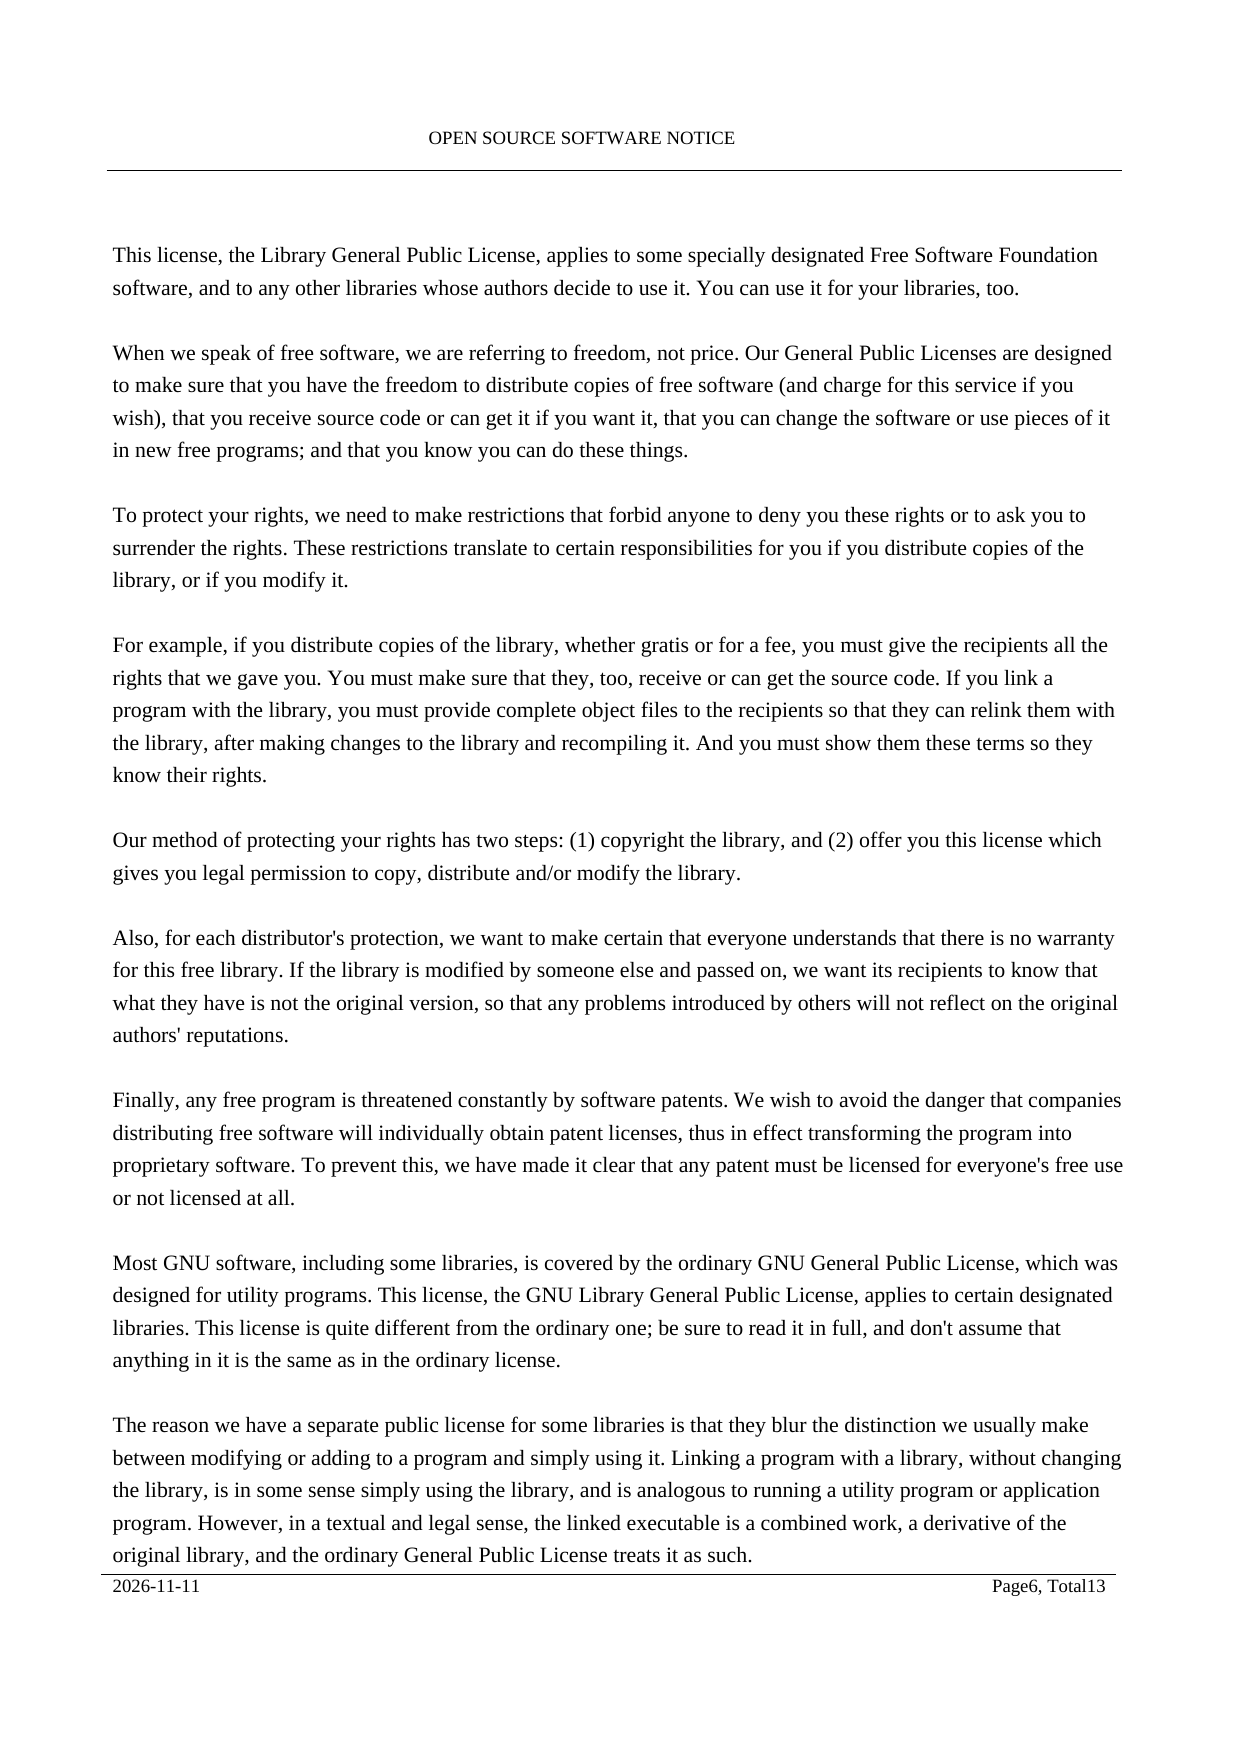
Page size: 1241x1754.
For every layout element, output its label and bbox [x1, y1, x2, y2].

text [112, 206, 1128, 1571]
